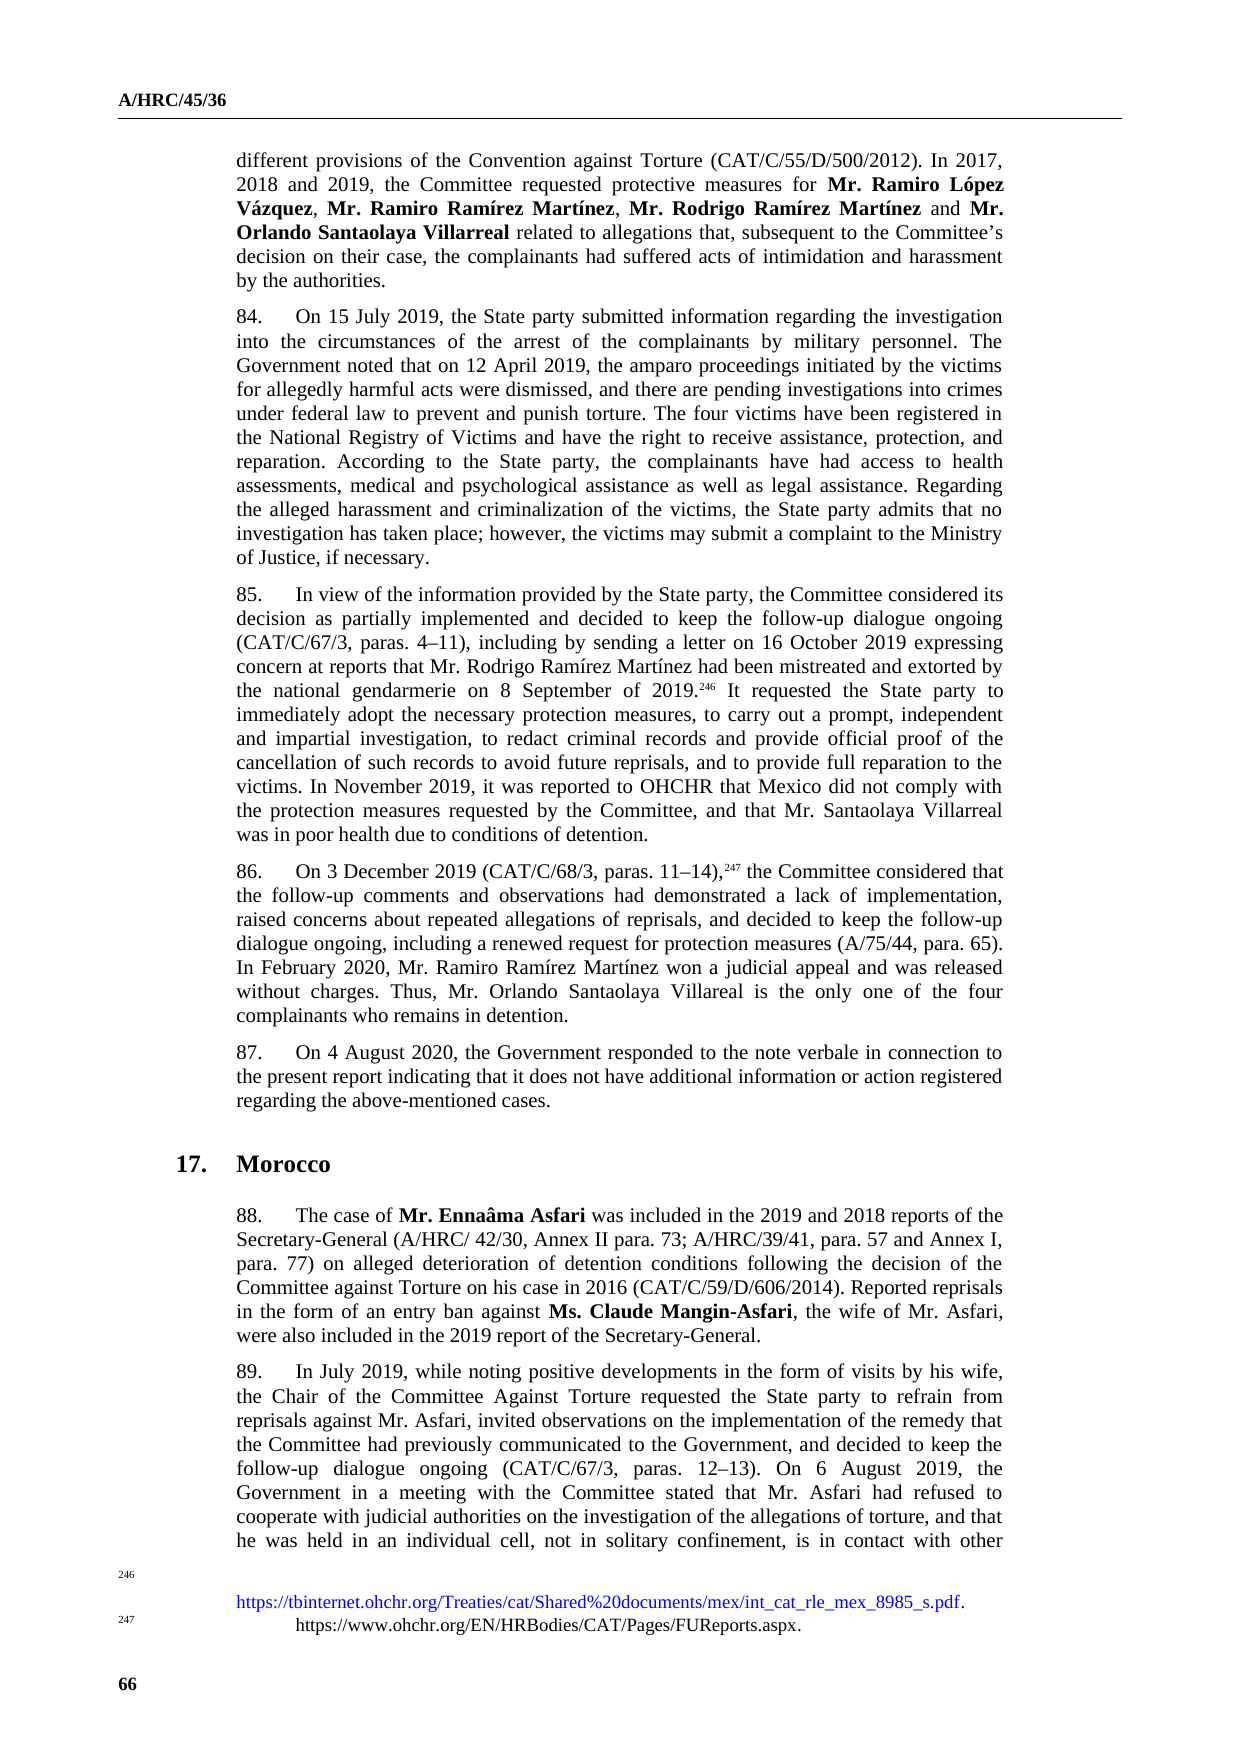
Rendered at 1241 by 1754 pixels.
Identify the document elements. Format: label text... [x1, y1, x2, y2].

text 84. On 15 July 2019, the State party submitted information regarding the investigation into the circumstances of the arrest of the complainants by military personnel. The Government noted that on 12 April 2019, the amparo proceedings initiated by the victims for allegedly harmful acts were dismissed, and there are pending investigations into crimes under federal law to prevent and punish torture. The four victims have been registered in the National Registry of Victims and have the right to receive assistance, protection, and reparation. According to the State party, the complainants have had access to health assessments, medical and psychological assistance as well as legal assistance. Regarding the alleged harassment and criminalization of the victims, the State party admits that no investigation has taken place; however, the victims may submit a complaint to the Ministry of Justice, if necessary. [236, 304, 1004, 569]
text 87. On 4 August 2020, the Government responded to the note verbale in connection to the present report indicating that it does not have additional information or action registered regarding the above-mentioned cases. [236, 1040, 1004, 1112]
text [236, 148, 1004, 292]
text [236, 1359, 1004, 1552]
text 86. On 3 December 2019 (CAT/C/68/3, paras. 11–14), the Committee considered that the follow-up comments and observations had demonstrated a lack of implementation, raised concerns about repeated allegations of reprisals, and decided to keep the follow-up dialogue ongoing, including a renewed request for protection measures (A/75/44, para. 65). In February 2020, Mr. Ramiro Ramírez Martínez won a judicial appeal and was released without charges. Thus, Mr. Orlando Santaolaya Villareal is the only one of the four complainants who remains in detention. [236, 859, 1004, 1027]
text 17. Morocco [118, 1149, 1004, 1178]
text 85. In view of the information provided by the State party, the Committee considered its decision as partially implemented and decided to keep the follow-up dialogue ongoing (CAT/C/67/3, paras. 4–11), including by sending a letter on 16 October 2019 expressing concern at reports that Mr. Rodrigo Ramírez Martínez had been mistreated and extorted by the national gendarmerie on 8 September of 2019. It requested the State party to immediately adopt the necessary protection measures, to carry out a prompt, independent and impartial investigation, to redact criminal records and provide official proof of the cancellation of such records to avoid future reprisals, and to provide full reparation to the victims. In November 2019, it was reported to OHCHR that Mexico did not comply with the protection measures requested by the Committee, and that Mr. Santaolaya Villarreal was in poor health due to conditions of detention. [236, 582, 1004, 846]
text 88. The case of Mr. Ennaâma Asfari was included in the 2019 and 2018 reports of the Secretary-General (A/HRC/ 42/30, Annex II para. 73; A/HRC/39/41, para. 57 and Annex I, para. 77) on alleged deterioration of detention conditions following the decision of the Committee against Torture on his case in 2016 (CAT/C/59/D/606/2014). Reported reprisals in the form of an entry ban against Ms. Claude Mangin-Asfari, the wife of Mr. Asfari, were also included in the 2019 report of the Secretary-General. [236, 1203, 1004, 1347]
